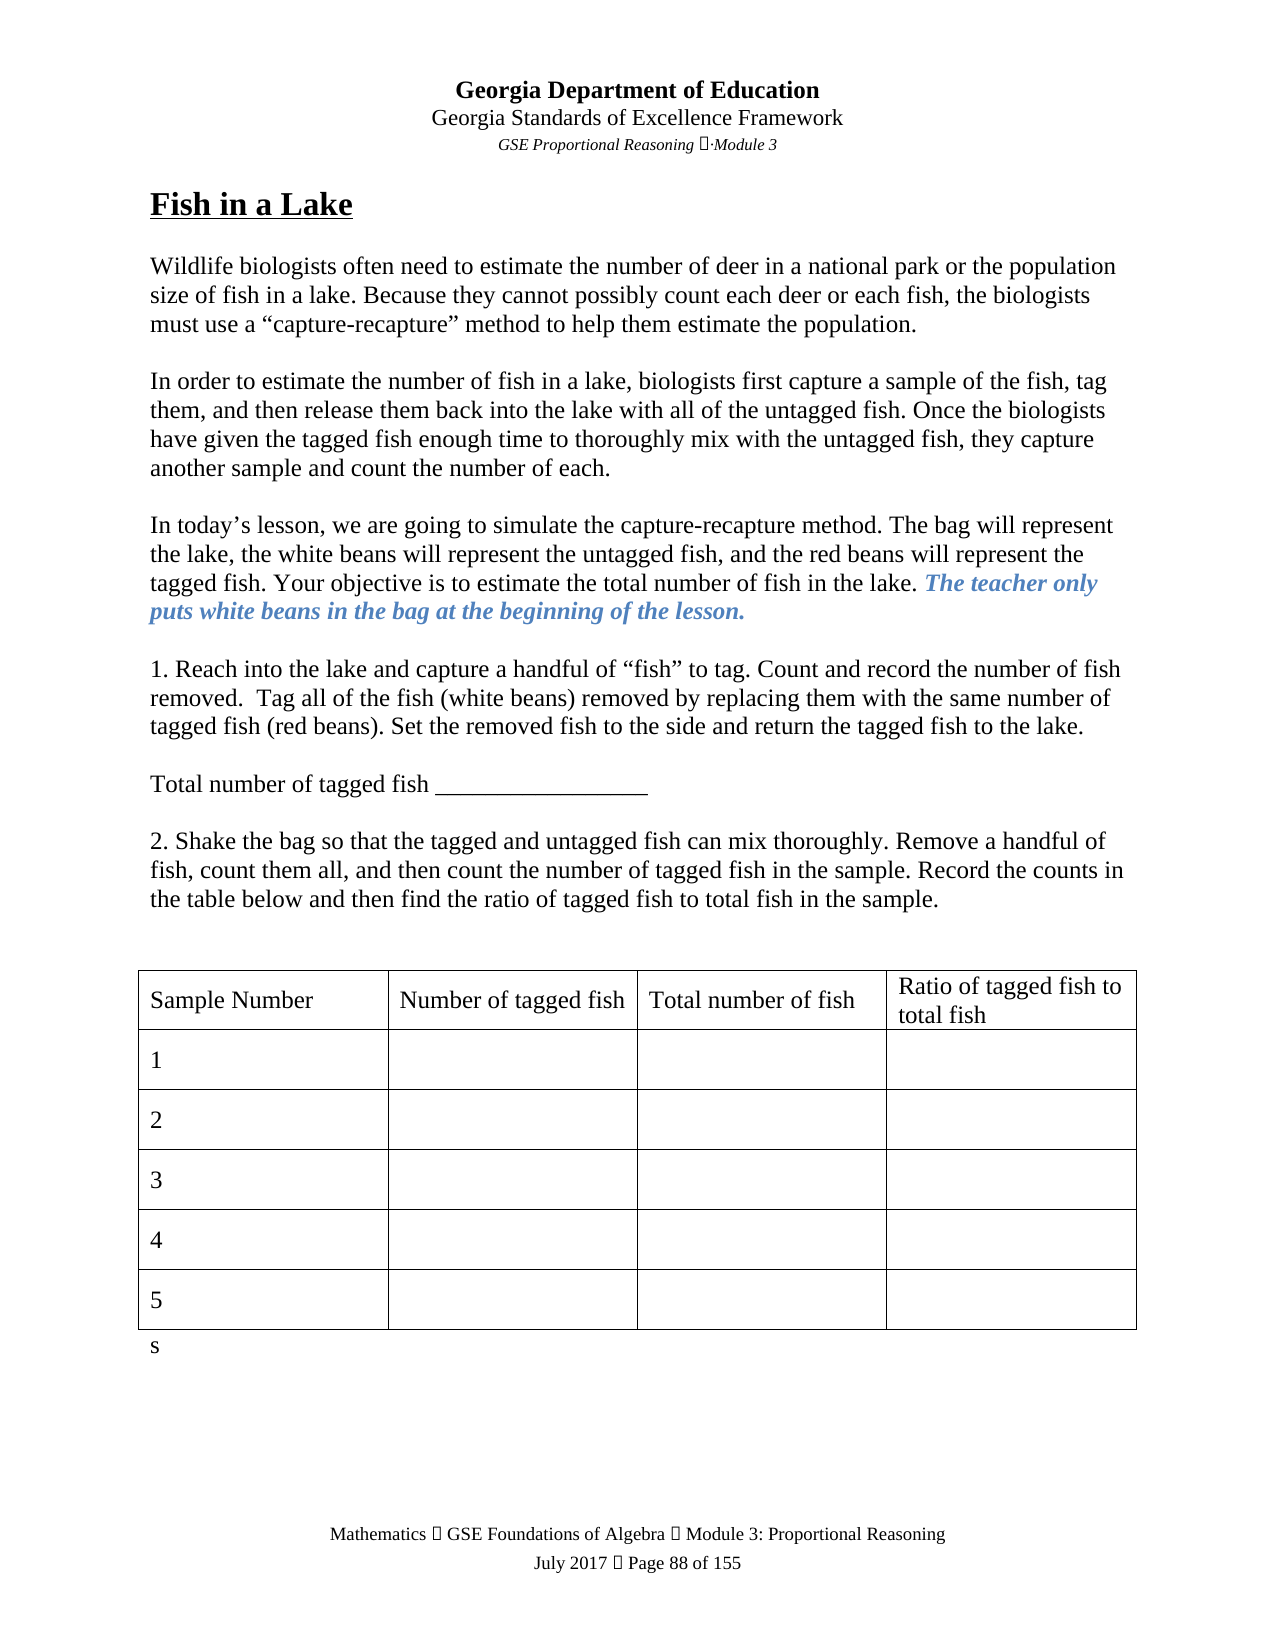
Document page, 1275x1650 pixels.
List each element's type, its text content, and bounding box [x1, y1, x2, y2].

text s [150, 1330, 1125, 1358]
text In today’s lesson, we are going to simulate the capture-recapture method. The bag will represent the lake, the white beans will represent the untagged fish, and the red beans will represent the tagged fish. Your objective is to estimate the total number of fish in the lake. The teacher only puts white beans in the bag at the beginning of the lesson. [150, 510, 1125, 625]
table_cell [638, 1090, 886, 1149]
table_cell [887, 1150, 1136, 1209]
table_cell [638, 1270, 886, 1329]
table_header Total number of fish [638, 971, 886, 1029]
table_cell [389, 1270, 637, 1329]
table_cell [389, 1210, 637, 1269]
table_cell [887, 1270, 1136, 1329]
table_cell [638, 1150, 886, 1209]
text 1. Reach into the lake and capture a handful of “fish” to tag. Count and record the number of fish removed. Tag all of the fish (white beans) removed by replacing them with the same number of tagged fish (red beans). Set the removed fish to the side and return the tagged fish to the lake. [150, 654, 1125, 740]
table_cell [638, 1030, 886, 1089]
table_header Sample Number [139, 971, 388, 1029]
table_cell [389, 1150, 637, 1209]
text 2. Shake the bag so that the tagged and untagged fish can mix thoroughly. Remove a handful of fish, count them all, and then count the number of tagged fish in the sample. Record the counts in the table below and then find the ratio of tagged fish to total fish in the sample. [150, 826, 1125, 913]
table_cell 4 [139, 1210, 388, 1269]
table_cell [887, 1030, 1136, 1089]
text In order to estimate the number of fish in a lake, biologists first capture a sample of the fish, tag them, and then release them back into the lake with all of the untagged fish. Once the biologists have given the tagged fish enough time to thoroughly mix with the untagged fish, they capture another sample and count the number of each. [150, 366, 1125, 481]
table_cell 2 [139, 1090, 388, 1149]
table_header Ratio of tagged fish to total fish [887, 971, 1136, 1029]
table_header Number of tagged fish [389, 971, 637, 1029]
table_cell [389, 1030, 637, 1089]
text Wildlife biologists often need to estimate the number of deer in a national park or the population size of fish in a lake. Because they cannot possibly count each deer or each fish, the biologists must use a “capture-recapture” method to help them estimate the population. [150, 251, 1125, 338]
table_cell [389, 1090, 637, 1149]
table_cell [887, 1210, 1136, 1269]
table_cell [638, 1210, 886, 1269]
text Total number of tagged fish _________________ [150, 769, 1125, 798]
table_cell [887, 1090, 1136, 1149]
table_cell 1 [139, 1030, 388, 1089]
text Fish in a Lake [150, 184, 1125, 223]
table_cell 5 [139, 1270, 388, 1329]
table_cell 3 [139, 1150, 388, 1209]
